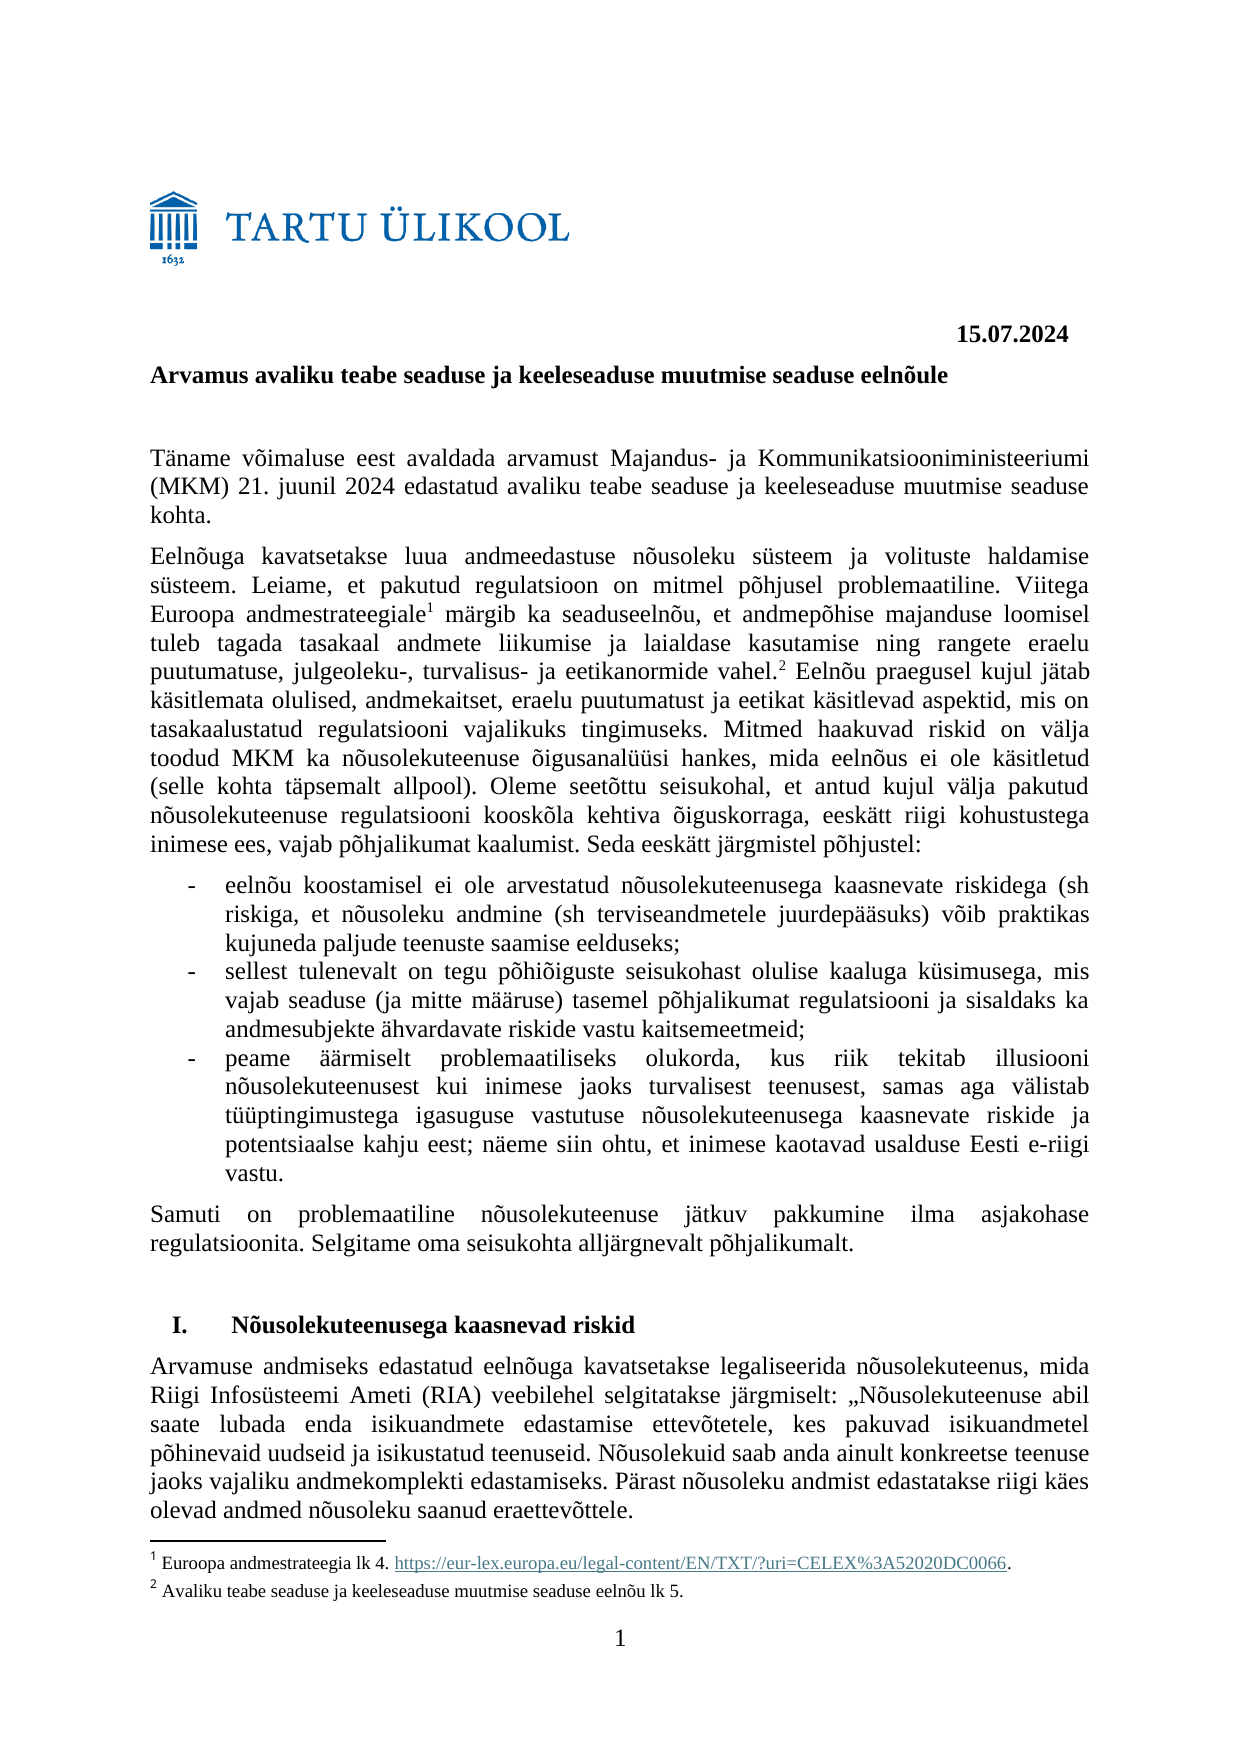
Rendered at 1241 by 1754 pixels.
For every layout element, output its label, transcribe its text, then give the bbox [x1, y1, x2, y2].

text Täname võimaluse eest avaldada arvamust Majandus- ja Kommunikatsiooniministeeriumi (MKM) 21. juunil 2024 edastatud avaliku teabe seaduse ja keeleseaduse muutmise seaduse kohta. [150, 443, 1090, 529]
text Arvamuse andmiseks edastatud eelnõuga kavatsetakse legaliseerida nõusolekuteenus, mida Riigi Infosüsteemi Ameti (RIA) veebilehel selgitatakse järgmiselt: „Nõusolekuteenuse abil saate lubada enda isikuandmete edastamise ettevõtetele, kes pakuvad isikuandmetel põhinevaid uudseid ja isikustatud teenuseid. Nõusolekuid saab anda ainult konkreetse teenuse jaoks vajaliku andmekomplekti edastamiseks. Pärast nõusoleku andmist edastatakse riigi käes olevad andmed nõusoleku saanud eraettevõttele. [150, 1351, 1090, 1524]
list sellest tulenevalt on tegu põhiõiguste seisukohast olulise kaaluga küsimusega, mis vajab seaduse (ja mitte määruse) tasemel põhjalikumat regulatsiooni ja sisaldaks ka andmesubjekte ähvardavate riskide vastu kaitsemeetmeid; [187, 956, 1090, 1043]
text Eelnõuga kavatsetakse luua andmeedastuse nõusoleku süsteem ja volituste haldamise süsteem. Leiame, et pakutud regulatsioon on mitmel põhjusel problemaatiline. Viitega Euroopa andmestrateegiale märgib ka seaduseelnõu, et andmepõhise majanduse loomisel tuleb tagada tasakaal andmete liikumise ja laialdase kasutamise ning rangete eraelu puutumatuse, julgeoleku-, turvalisus- ja eetikanormide vahel. Eelnõu praegusel kujul jätab käsitlemata olulised, andmekaitset, eraelu puutumatust ja eetikat käsitlevad aspektid, mis on tasakaalustatud regulatsiooni vajalikuks tingimuseks. Mitmed haakuvad riskid on välja toodud MKM ka nõusolekuteenuse õigusanalüüsi hankes, mida eelnõus ei ole käsitletud (selle kohta täpsemalt allpool). Oleme seetõttu seisukohal, et antud kujul välja pakutud nõusolekuteenuse regulatsiooni kooskõla kehtiva õiguskorraga, eeskätt riigi kohustustega inimese ees, vajab põhjalikumat kaalumist. Seda eeskätt järgmistel põhjustel: [150, 541, 1090, 858]
list eelnõu koostamisel ei ole arvestatud nõusolekuteenusega kaasnevate riskidega (sh riskiga, et nõusoleku andmine (sh terviseandmetele juurdepääsuks) võib praktikas kujuneda paljude teenuste saamise eelduseks; [187, 870, 1090, 956]
text Arvamus avaliku teabe seaduse ja keeleseaduse muutmise seaduse eelnõule [150, 360, 1090, 389]
list peame äärmiselt problemaatiliseks olukorda, kus riik tekitab illusiooni nõusolekuteenusest kui inimese jaoks turvalisest teenusest, samas aga välistab tüüptingimustega igasuguse vastutuse nõusolekuteenusega kaasnevate riskide ja potentsiaalse kahju eest; näeme siin ohtu, et inimese kaotavad usalduse Eesti e-riigi vastu. [187, 1043, 1090, 1186]
picture [150, 191, 570, 266]
list Nõusolekuteenusega kaasnevad riskid [187, 1310, 1090, 1339]
text Samuti on problemaatiline nõusolekuteenuse jätkuv pakkumine ilma asjakohase regulatsioonita. Selgitame oma seisukohta alljärgnevalt põhjalikumalt. [150, 1199, 1090, 1256]
text 15.07.2024 [150, 319, 1090, 348]
